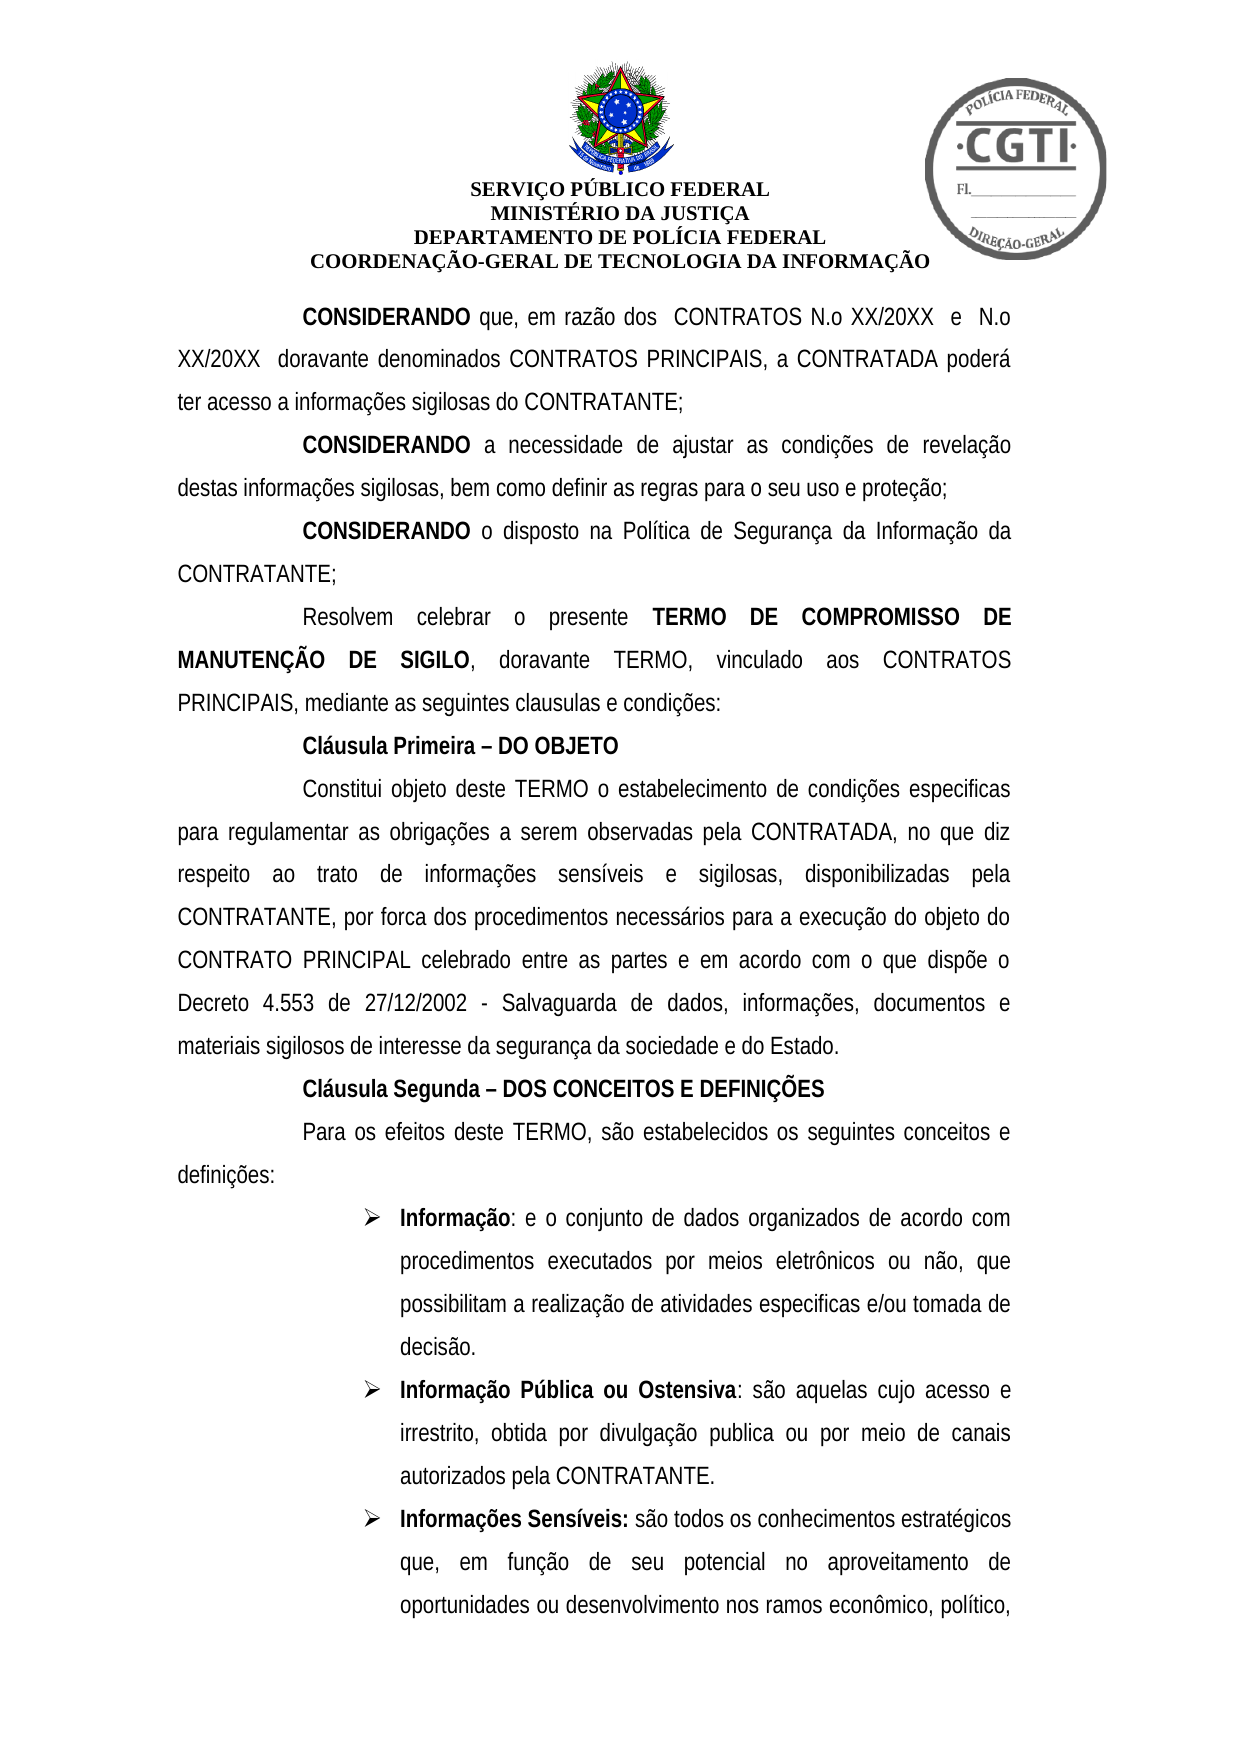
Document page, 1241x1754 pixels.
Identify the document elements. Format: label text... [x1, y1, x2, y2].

list Informação Pública ou Ostensiva: são aquelas cujo acesso e irrestrito, obtida por divulgação publica ou por meio de canais autorizados pela CONTRATANTE. [362, 1375, 1012, 1489]
text CONSIDERANDO a necessidade de ajustar as condições de revelação destas informações sigilosas, bem como definir as regras para o seu uso e proteção; [177, 430, 1012, 502]
text CONSIDERANDO que, em razão dos CONTRATOS N.o XX/20XX e N.o XX/20XX doravante denominados CONTRATOS PRINCIPAIS, a CONTRATADA poderá ter acesso a informações sigilosas do CONTRATANTE; [177, 302, 1012, 416]
text Para os efeitos deste TERMO, são estabelecidos os seguintes conceitos e definições: [177, 1117, 1012, 1188]
list Informação: e o conjunto de dados organizados de acordo com procedimentos executados por meios eletrônicos ou não, que possibilitam a realização de atividades especificas e/ou tomada de decisão. [362, 1203, 1012, 1360]
picture [925, 78, 1107, 260]
text Resolvem celebrar o presente TERMO DE COMPROMISSO DE MANUTENÇÃO DE SIGILO, doravante TERMO, vinculado aos CONTRATOS PRINCIPAIS, mediante as seguintes clausulas e condições: [177, 602, 1012, 716]
text CONSIDERANDO o disposto na Política de Segurança da Informação da CONTRATANTE; [177, 516, 1012, 588]
text Cláusula Segunda – DOS CONCEITOS E DEFINIÇÕES [177, 1074, 1012, 1103]
text Constitui objeto deste TERMO o estabelecimento de condições especificas para regulamentar as obrigações a serem observadas pela CONTRATADA, no que diz respeito ao trato de informações sensíveis e sigilosas, disponibilizadas pela CONTRATANTE, por forca dos procedimentos necessários para a execução do objeto do CONTRATO PRINCIPAL celebrado entre as partes e em acordo com o que dispõe o Decreto 4.553 de 27/12/2002 - Salvaguarda de dados, informações, documentos e materiais sigilosos de interesse da segurança da sociedade e do Estado. [177, 774, 1012, 1060]
picture [563, 59, 677, 177]
text Cláusula Primeira – DO OBJETO [177, 731, 1012, 759]
